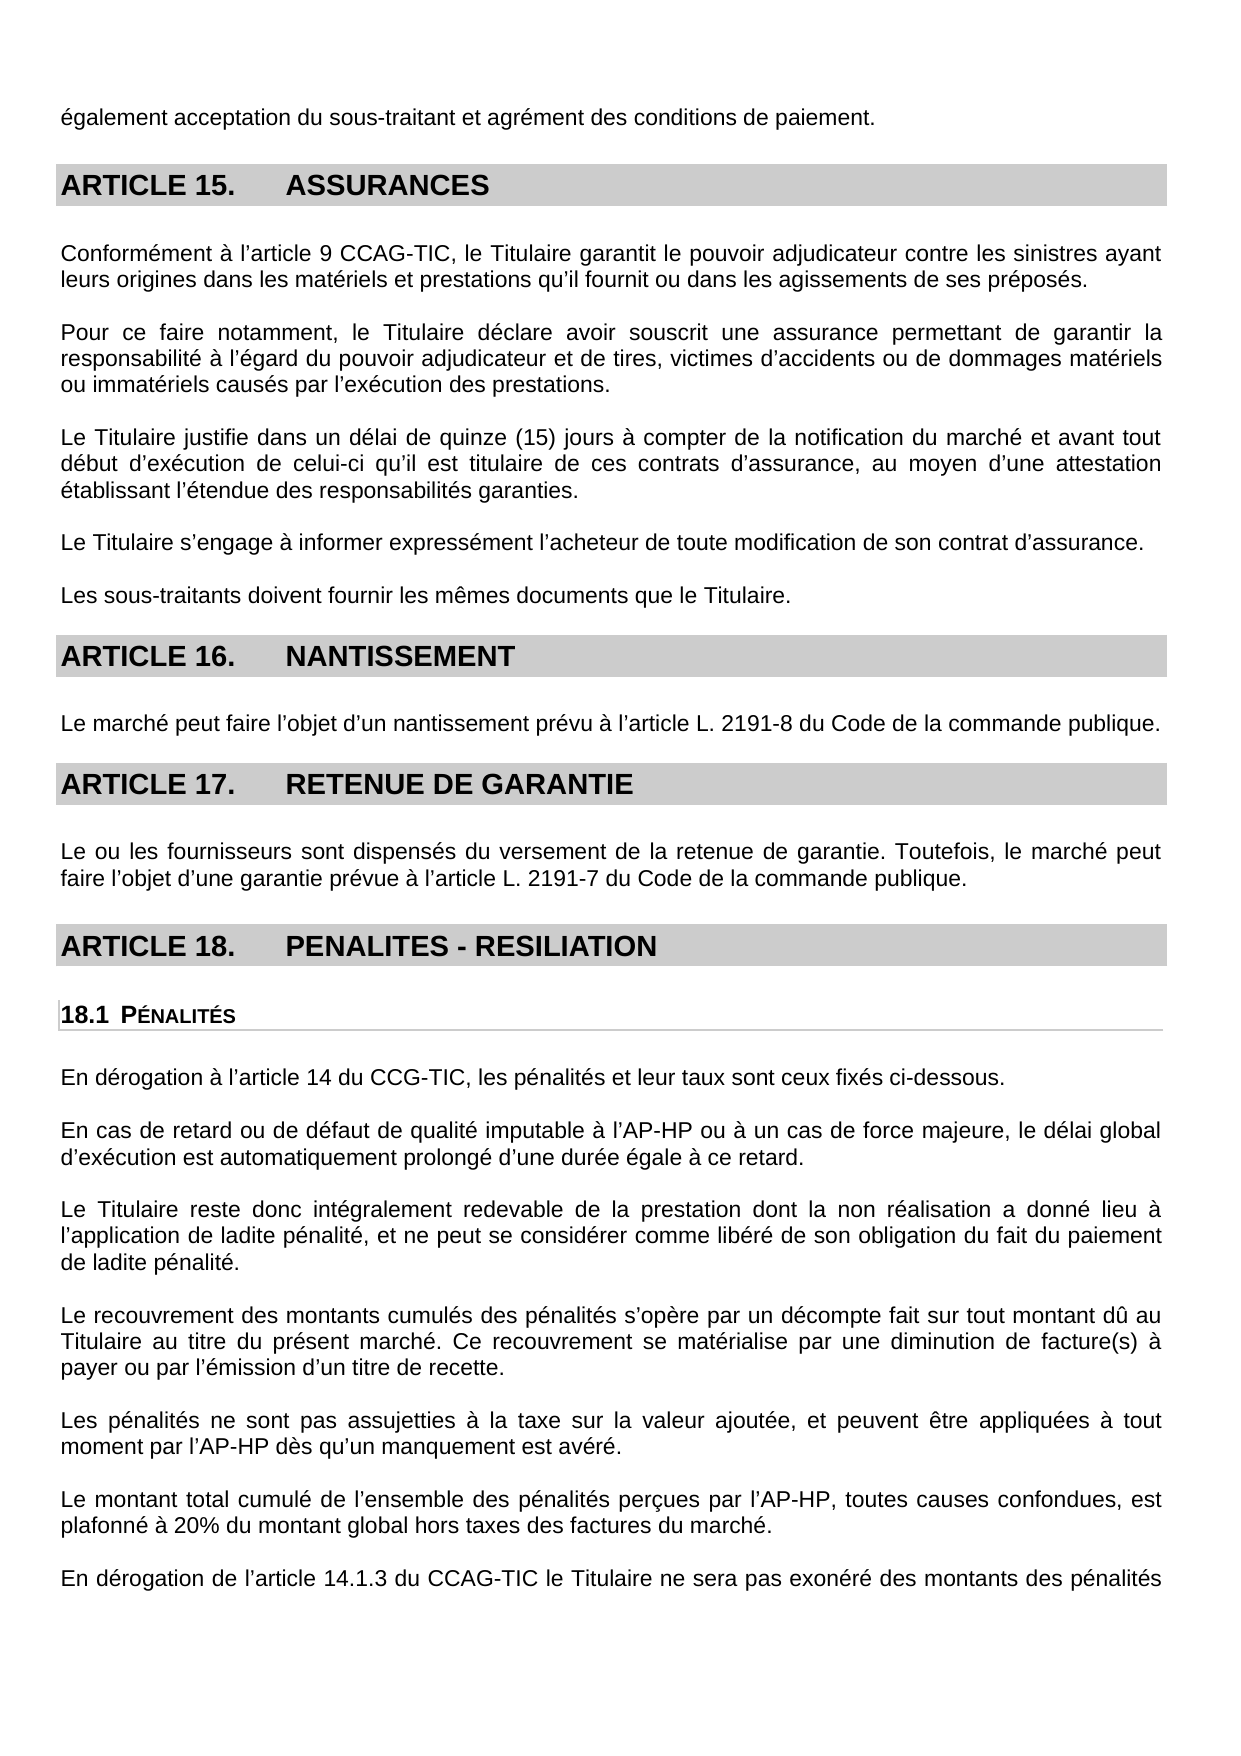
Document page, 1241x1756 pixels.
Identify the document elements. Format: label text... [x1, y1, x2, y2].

text Les sous-traitants doivent fournir les mêmes documents que le Titulaire. [60, 582, 1163, 608]
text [60, 104, 1163, 131]
text Le Titulaire justifie dans un délai de quinze (15) jours à compter de la notification du marché et avant tout début d’exécution de celui-ci qu’il est titulaire de ces contrats d’assurance, au moyen d’une attestation établissant l’étendue des responsabilités garanties. [60, 424, 1163, 503]
text Le marché peut faire l’objet d’un nantissement prévu à l’article L. 2191-8 du Code de la commande publique. [60, 710, 1163, 737]
subtitle ASSURANCES [58, 166, 1165, 204]
text Le Titulaire s’engage à informer expressément l’acheteur de toute modification de son contrat d’assurance. [60, 529, 1163, 556]
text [60, 1565, 1163, 1591]
text Pour ce faire notamment, le Titulaire déclare avoir souscrit une assurance permettant de garantir la responsabilité à l’égard du pouvoir adjudicateur et de tires, victimes d’accidents ou de dommages matériels ou immatériels causés par l’exécution des prestations. [60, 318, 1163, 398]
subtitle NANTISSEMENT [58, 637, 1165, 674]
text En cas de retard ou de défaut de qualité imputable à l’AP-HP ou à un cas de force majeure, le délai global d’exécution est automatiquement prolongé d’une durée égale à ce retard. [60, 1117, 1163, 1170]
subtitle Pénalités [60, 1000, 1163, 1029]
subtitle RETENUE DE GARANTIE [58, 765, 1165, 803]
subtitle PENALITES - RESILIATION [58, 927, 1165, 964]
text En dérogation à l’article 14 du CCG-TIC, les pénalités et leur taux sont ceux fixés ci-dessous. [60, 1064, 1163, 1091]
text Le ou les fournisseurs sont dispensés du versement de la retenue de garantie. Toutefois, le marché peut faire l’objet d’une garantie prévue à l’article L. 2191-7 du Code de la commande publique. [60, 838, 1163, 891]
text Le recouvrement des montants cumulés des pénalités s’opère par un décompte fait sur tout montant dû au Titulaire au titre du présent marché. Ce recouvrement se matérialise par une diminution de facture(s) à payer ou par l’émission d’un titre de recette. [60, 1302, 1163, 1381]
text Le montant total cumulé de l’ensemble des pénalités perçues par l’AP-HP, toutes causes confondues, est plafonné à 20% du montant global hors taxes des factures du marché. [60, 1486, 1163, 1539]
text Le Titulaire reste donc intégralement redevable de la prestation dont la non réalisation a donné lieu à l’application de ladite pénalité, et ne peut se considérer comme libéré de son obligation du fait du paiement de ladite pénalité. [60, 1196, 1163, 1275]
text Les pénalités ne sont pas assujetties à la taxe sur la valeur ajoutée, et peuvent être appliquées à tout moment par l’AP-HP dès qu’un manquement est avéré. [60, 1407, 1163, 1460]
text Conformément à l’article 9 CCAG-TIC, le Titulaire garantit le pouvoir adjudicateur contre les sinistres ayant leurs origines dans les matériels et prestations qu’il fournit ou dans les agissements de ses préposés. [60, 239, 1163, 292]
